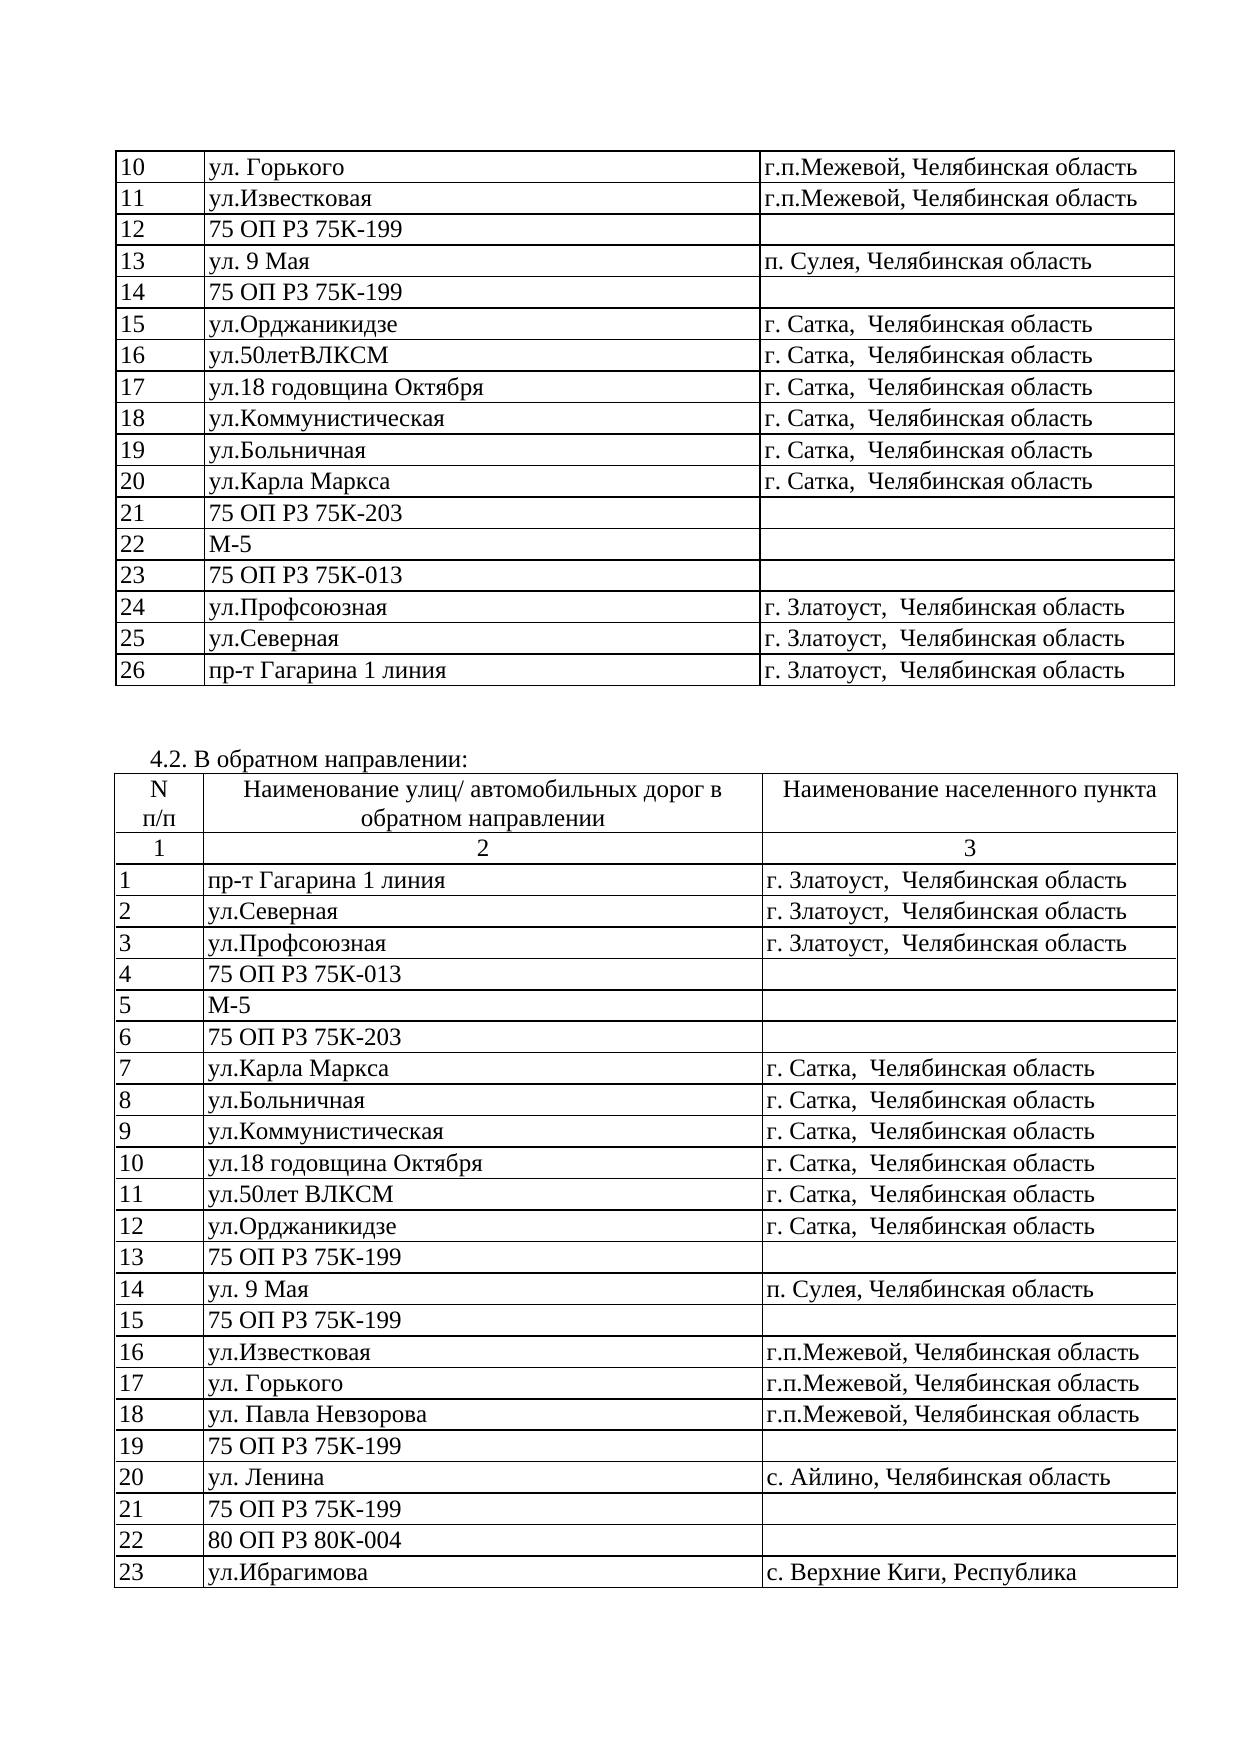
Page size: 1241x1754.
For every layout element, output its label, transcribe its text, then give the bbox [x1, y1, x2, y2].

table_cell г.п.Межевой, Челябинская область [763, 1398, 1177, 1429]
table_cell [763, 1524, 1177, 1555]
table_cell ул. 9 Мая [204, 1274, 762, 1303]
table_cell ул.50летВЛКСМ [205, 340, 759, 370]
table_cell г. Златоуст, Челябинская область [763, 926, 1177, 957]
table_cell 75 ОП РЗ 75К-013 [204, 959, 762, 989]
table_cell г. Сатка, Челябинская область [763, 1178, 1177, 1209]
table_cell 8 [115, 1084, 203, 1115]
table_cell г. Сатка, Челябинская область [761, 340, 1174, 370]
table_cell пр-т Гагарина 1 линия [205, 655, 759, 685]
table_cell 2 [115, 896, 203, 926]
table_cell 1 [115, 864, 203, 894]
table_cell г. Сатка, Челябинская область [761, 372, 1174, 402]
table_cell 75 ОП РЗ 75К-199 [204, 1494, 762, 1524]
table_cell ул.Профсоюзная [205, 592, 759, 622]
table_cell г. Сатка, Челябинская область [763, 1209, 1177, 1241]
table_cell 75 ОП РЗ 75К-203 [204, 1022, 762, 1052]
table_cell 15 [117, 309, 204, 339]
table_cell [763, 1241, 1177, 1272]
table_cell г. Златоуст, Челябинская область [761, 623, 1174, 653]
table_cell ул.50лет ВЛКСМ [204, 1179, 762, 1209]
table_cell [763, 989, 1177, 1020]
table_cell 13 [117, 246, 204, 276]
table_cell 14 [117, 277, 204, 307]
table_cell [763, 1555, 1177, 1587]
table_cell 21 [115, 1493, 203, 1524]
table_cell г. Сатка, Челябинская область [763, 1052, 1177, 1083]
table_cell 18 [117, 403, 204, 433]
table_cell ул. Павла Невзорова [204, 1400, 762, 1429]
table_cell 17 [115, 1368, 203, 1398]
table_cell г.п.Межевой, Челябинская область [763, 1335, 1177, 1366]
table_cell г. Сатка, Челябинская область [761, 466, 1174, 496]
table_cell ул.Орджаникидзе [205, 309, 759, 339]
table_cell ул.Северная [205, 623, 759, 653]
table_cell 18 [115, 1399, 203, 1429]
table_cell 80 ОП РЗ 80К-004 [204, 1525, 762, 1555]
table_cell 2 [204, 833, 762, 863]
table_cell п. Сулея, Челябинская область [763, 1272, 1177, 1303]
table_cell г. Сатка, Челябинская область [763, 1083, 1177, 1115]
table_cell 10 [117, 152, 204, 181]
table_cell [761, 529, 1174, 559]
table_cell г. Златоуст, Челябинская область [763, 895, 1177, 926]
table_cell 75 ОП РЗ 75К-199 [204, 1305, 762, 1335]
table_cell М-5 [204, 991, 762, 1020]
table_cell [761, 498, 1174, 527]
table_cell 11 [117, 183, 204, 213]
table_cell 9 [115, 1116, 203, 1146]
table_cell г.п.Межевой, Челябинская область [763, 1366, 1177, 1398]
table_cell ул.18 годовщина Октября [204, 1148, 762, 1178]
table_cell 21 [117, 498, 204, 527]
table_cell г. Сатка, Челябинская область [761, 435, 1174, 464]
table_cell 3 [115, 927, 203, 957]
table_cell ул. 9 Мая [205, 246, 759, 276]
table_cell 75 ОП РЗ 75К-013 [205, 561, 759, 590]
table_cell ул. Горького [204, 1368, 762, 1398]
table_cell 16 [117, 340, 204, 370]
table_cell ул.Коммунистическая [205, 403, 759, 433]
table_cell 13 [115, 1242, 203, 1272]
table_cell ул. Ленина [204, 1462, 762, 1492]
table_cell г. Сатка, Челябинская область [763, 1115, 1177, 1146]
table_cell [763, 1020, 1177, 1052]
table_cell ул.Больничная [204, 1085, 762, 1115]
table_cell 15 [115, 1305, 203, 1335]
table_cell 1 [115, 833, 203, 863]
table_cell 20 [117, 466, 204, 496]
table_cell 75 ОП РЗ 75К-203 [205, 498, 759, 527]
table_cell 26 [117, 655, 204, 685]
table_header Наименование улиц/ автомобильных дорог в обратном направлении [204, 774, 762, 832]
table_cell [763, 1492, 1177, 1524]
table_cell 16 [115, 1336, 203, 1366]
table_cell ул. Горького [205, 152, 759, 181]
table_cell ул.Больничная [205, 435, 759, 464]
table_cell с. Айлино, Челябинская область [763, 1461, 1177, 1492]
table_cell 14 [115, 1273, 203, 1303]
table_cell 22 [117, 529, 204, 559]
table_cell [763, 1304, 1177, 1335]
table_cell 75 ОП РЗ 75К-199 [204, 1242, 762, 1272]
table_cell 19 [117, 435, 204, 464]
table_cell 23 [115, 1556, 203, 1587]
table_cell 12 [117, 215, 204, 244]
table_cell пр-т Гагарина 1 линия [204, 865, 762, 894]
table_cell М-5 [205, 529, 759, 559]
table_cell ул.Карла Маркса [205, 466, 759, 496]
table_cell [763, 958, 1177, 989]
table_cell 3 [763, 832, 1177, 863]
table_cell г. Златоуст, Челябинская область [761, 592, 1174, 622]
table_cell 10 [115, 1147, 203, 1178]
table_cell 22 [115, 1525, 203, 1555]
table_cell ул.Известковая [204, 1337, 762, 1366]
table_cell ул.Коммунистическая [204, 1116, 762, 1146]
table_cell г. Сатка, Челябинская область [761, 309, 1174, 339]
table_cell [761, 215, 1174, 244]
table_cell 12 [115, 1210, 203, 1241]
table_cell ул.Северная [204, 896, 762, 926]
table_cell 75 ОП РЗ 75К-199 [205, 277, 759, 307]
table_cell [761, 561, 1174, 590]
text 4.2. В обратном направлении: [150, 744, 1090, 773]
table_cell 4 [115, 959, 203, 989]
table_cell г. Златоуст, Челябинская область [761, 655, 1174, 685]
table_cell г. Сатка, Челябинская область [763, 1146, 1177, 1178]
table_cell 75 ОП РЗ 75К-199 [204, 1431, 762, 1461]
table_cell [761, 277, 1174, 307]
table_cell 24 [117, 592, 204, 622]
table_cell 6 [115, 1021, 203, 1052]
table_header N п/п [115, 774, 203, 832]
table_cell 75 ОП РЗ 75К-199 [205, 215, 759, 244]
table_cell г.п.Межевой, Челябинская область [761, 183, 1174, 213]
table_cell 23 [117, 561, 204, 590]
table_cell ул.Карла Маркса [204, 1053, 762, 1083]
table_cell 17 [117, 372, 204, 402]
table_cell 11 [115, 1179, 203, 1209]
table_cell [761, 152, 1174, 181]
table_cell ул.Известковая [205, 183, 759, 213]
table_cell 5 [115, 990, 203, 1020]
table_cell ул.Ибрагимова [204, 1557, 762, 1587]
table_cell ул.Профсоюзная [204, 928, 762, 957]
table_cell 20 [115, 1462, 203, 1492]
table_cell 19 [115, 1430, 203, 1461]
table_cell 25 [117, 623, 204, 653]
table_cell ул.Орджаникидзе [204, 1211, 762, 1241]
table_header Наименование населенного пункта [763, 774, 1177, 832]
table_cell г. Златоуст, Челябинская область [763, 863, 1177, 894]
table_cell п. Сулея, Челябинская область [761, 246, 1174, 276]
table_cell г. Сатка, Челябинская область [761, 403, 1174, 433]
table_cell [763, 1429, 1177, 1461]
table_cell ул.18 годовщина Октября [205, 372, 759, 402]
table_cell 7 [115, 1053, 203, 1083]
